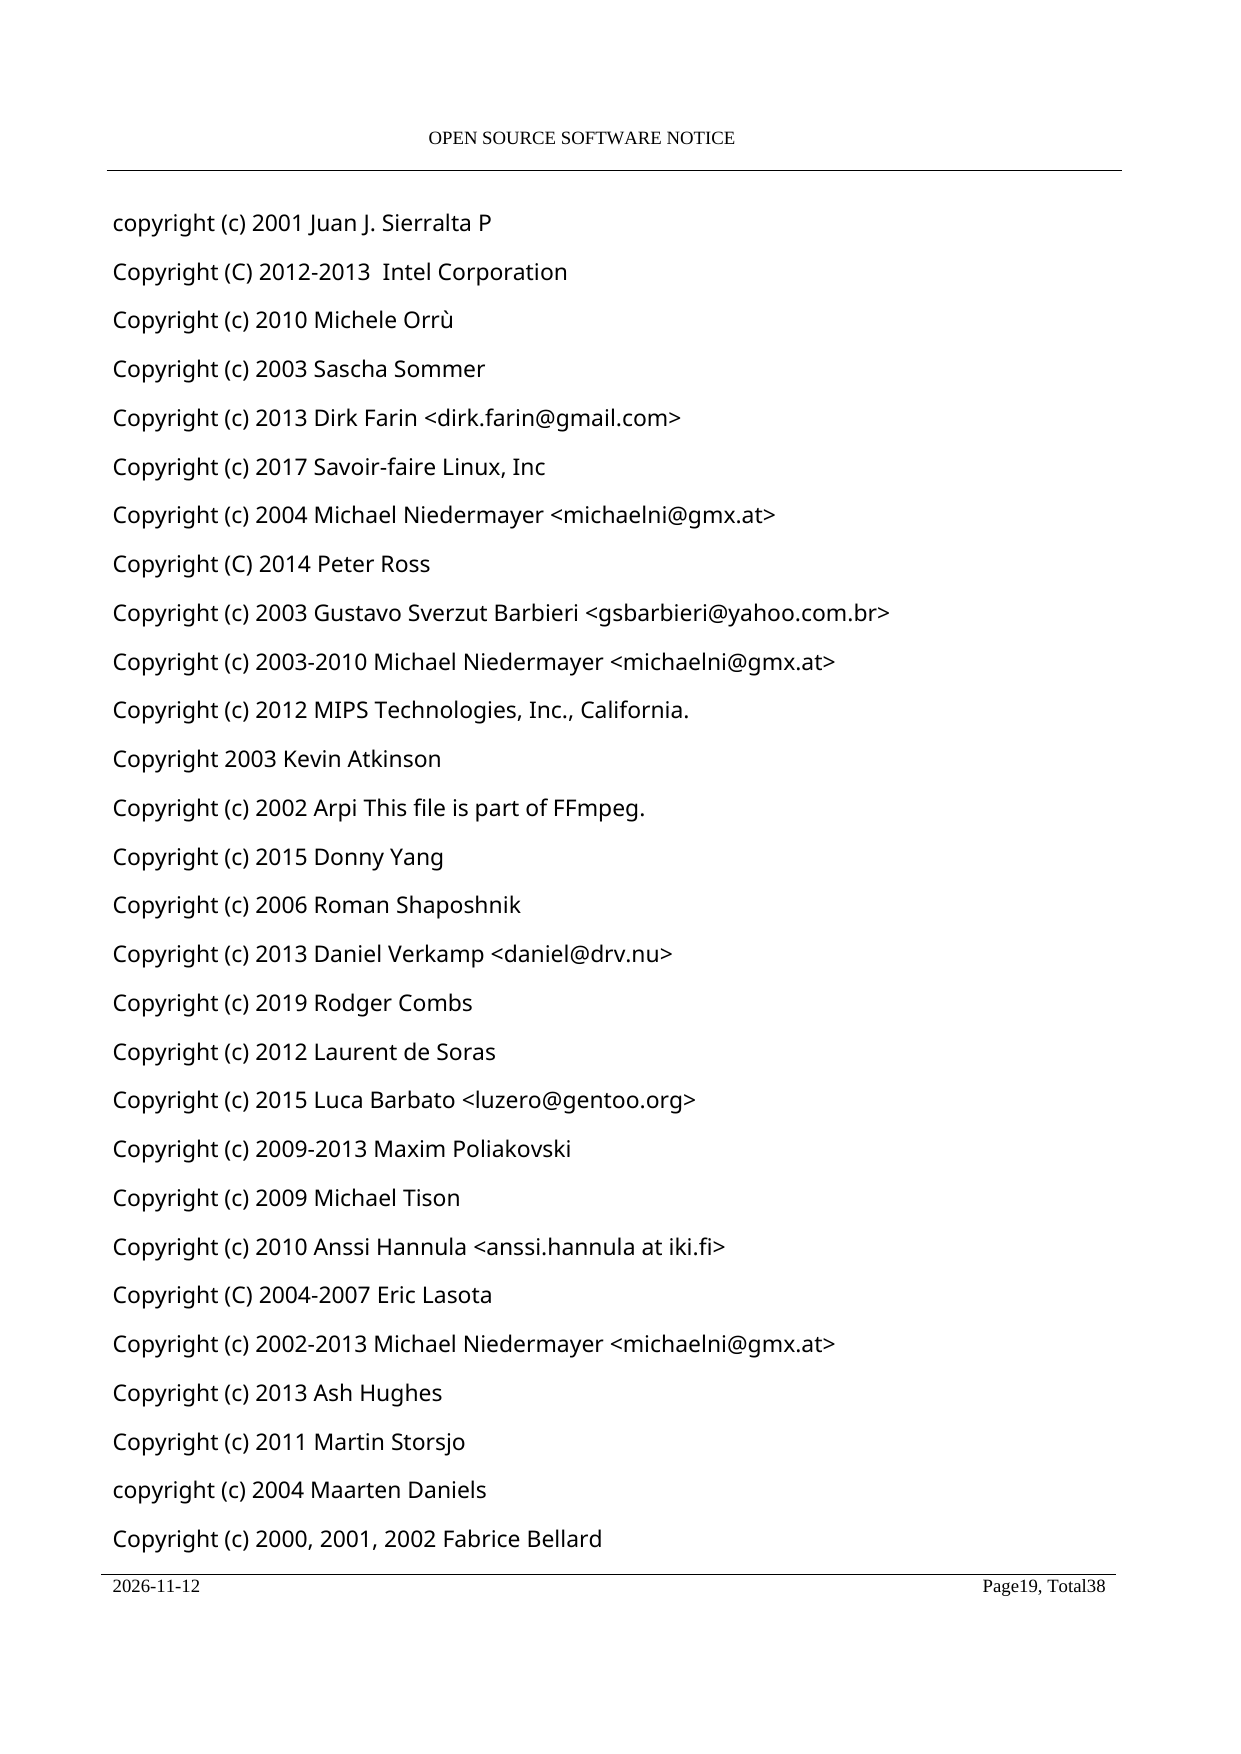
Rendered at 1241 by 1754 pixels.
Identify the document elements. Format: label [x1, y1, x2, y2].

text [112, 206, 1128, 1555]
